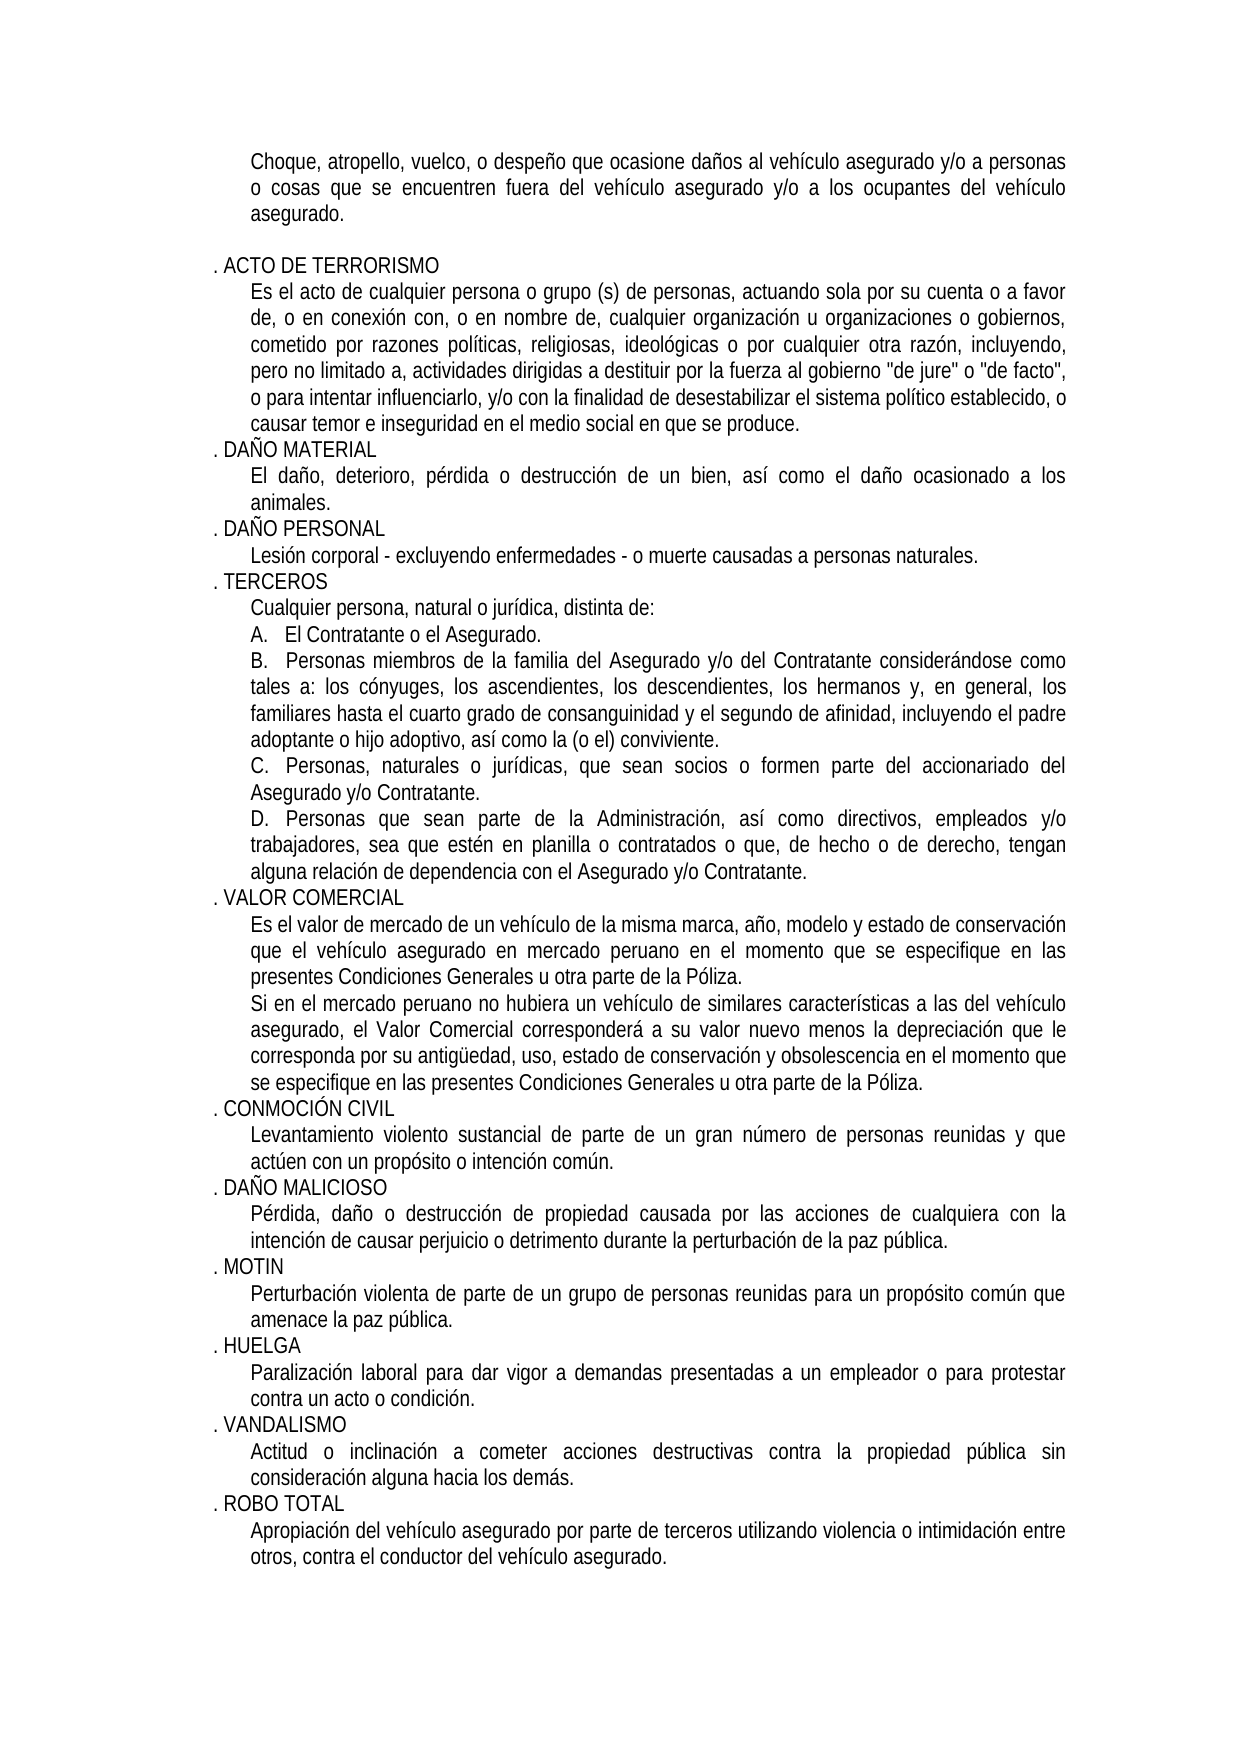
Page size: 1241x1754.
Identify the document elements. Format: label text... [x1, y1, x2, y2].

text . HUELGA [173, 1332, 1067, 1358]
text . CONMOCIÓN CIVIL [173, 1095, 1067, 1121]
text . ACTO DE TERRORISMO [173, 252, 1067, 278]
list Personas que sean parte de la Administración, así como directivos, empleados y/o trabajadores, sea que estén en planilla o contratados o que, de hecho o de derecho, tengan alguna relación de dependencia con el Asegurado y/o Contratante. [250, 805, 1067, 884]
text Cualquier persona, natural o jurídica, distinta de: [173, 594, 1067, 621]
text El daño, deterioro, pérdida o destrucción de un bien, así como el daño ocasionado a los animales. [250, 462, 1067, 515]
text . VANDALISMO [173, 1411, 1067, 1438]
text Apropiación del vehículo asegurado por parte de terceros utilizando violencia o intimidación entre otros, contra el conductor del vehículo asegurado. [250, 1517, 1067, 1569]
text Actitud o inclinación a cometer acciones destructivas contra la propiedad pública sin consideración alguna hacia los demás. [250, 1438, 1067, 1490]
text Lesión corporal - excluyendo enfermedades - o muerte causadas a personas naturales. [173, 542, 1067, 568]
list Personas miembros de la familia del Asegurado y/o del Contratante considerándose como tales a: los cónyuges, los ascendientes, los descendientes, los hermanos y, en general, los familiares hasta el cuarto grado de consanguinidad y el segundo de afinidad, incluyendo el padre adoptante o hijo adoptivo, así como la (o el) conviviente. [250, 647, 1067, 752]
text Es el valor de mercado de un vehículo de la misma marca, año, modelo y estado de conservación que el vehículo asegurado en mercado peruano en el momento que se especifique en las presentes Condiciones Generales u otra parte de la Póliza. [250, 911, 1067, 989]
text Levantamiento violento sustancial de parte de un gran número de personas reunidas y que actúen con un propósito o intención común. [250, 1121, 1067, 1174]
list Personas, naturales o jurídicas, que sean socios o formen parte del accionariado del Asegurado y/o Contratante. [250, 752, 1067, 805]
text Pérdida, daño o destrucción de propiedad causada por las acciones de cualquiera con la intención de causar perjuicio o detrimento durante la perturbación de la paz pública. [250, 1200, 1067, 1253]
text . DAÑO MATERIAL [173, 436, 1067, 462]
list El Contratante o el Asegurado. [173, 621, 1067, 647]
text . VALOR COMERCIAL [173, 884, 1067, 911]
text . TERCEROS [173, 568, 1067, 594]
text Perturbación violenta de parte de un grupo de personas reunidas para un propósito común que amenace la paz pública. [250, 1279, 1067, 1332]
text Si en el mercado peruano no hubiera un vehículo de similares características a las del vehículo asegurado, el Valor Comercial corresponderá a su valor nuevo menos la depreciación que le corresponda por su antigüedad, uso, estado de conservación y obsolescencia en el momento que se especifique en las presentes Condiciones Generales u otra parte de la Póliza. [250, 989, 1067, 1095]
text . MOTIN [173, 1253, 1067, 1279]
text Choque, atropello, vuelco, o despeño que ocasione daños al vehículo asegurado y/o a personas o cosas que se encuentren fuera del vehículo asegurado y/o a los ocupantes del vehículo asegurado. [250, 148, 1067, 227]
text Es el acto de cualquier persona o grupo (s) de personas, actuando sola por su cuenta o a favor de, o en conexión con, o en nombre de, cualquier organización u organizaciones o gobiernos, cometido por razones políticas, religiosas, ideológicas o por cualquier otra razón, incluyendo, pero no limitado a, actividades dirigidas a destituir por la fuerza al gobierno "de jure" o "de facto", o para intentar influenciarlo, y/o con la finalidad de desestabilizar el sistema político establecido, o causar temor e inseguridad en el medio social en que se produce. [250, 278, 1067, 436]
text . DAÑO PERSONAL [173, 515, 1067, 542]
text . DAÑO MALICIOSO [173, 1174, 1067, 1200]
text Paralización laboral para dar vigor a demandas presentadas a un empleador o para protestar contra un acto o condición. [250, 1358, 1067, 1411]
text . ROBO TOTAL [173, 1490, 1067, 1517]
